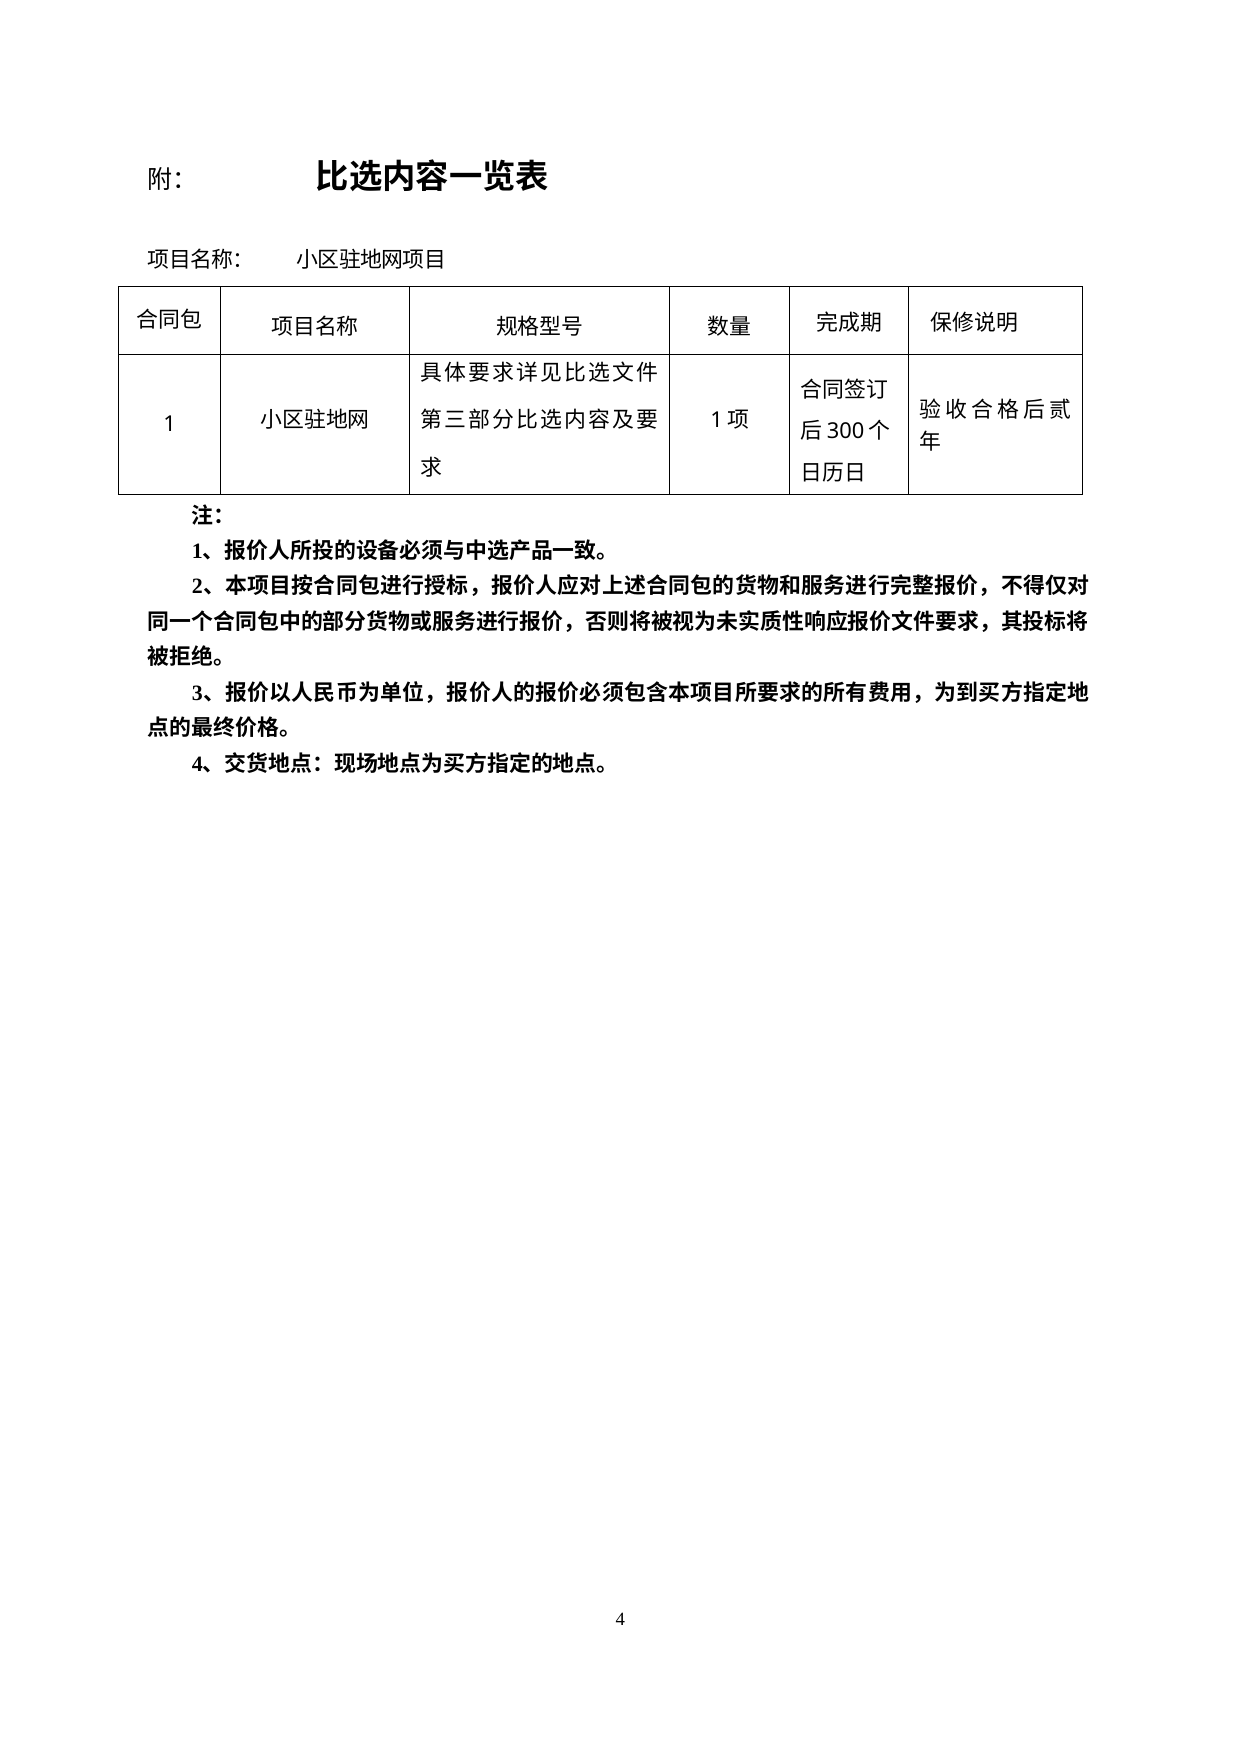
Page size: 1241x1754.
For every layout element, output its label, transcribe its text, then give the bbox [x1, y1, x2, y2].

table_header 数量 [670, 287, 789, 353]
table_cell 1项 [670, 355, 789, 494]
table_cell 1 [119, 355, 220, 494]
text 3、报价以人民币为单位，报价人的报价必须包含本项目所要求的所有费用，为到买方指定地点的最终价格。 [148, 672, 1092, 743]
text 4、交货地点：现场地点为买方指定的地点。 [148, 743, 1092, 778]
table_header 规格型号 [410, 287, 669, 353]
table_header 合同包 [119, 287, 220, 353]
text 1、报价人所投的设备必须与中选产品一致。 [148, 530, 1092, 566]
text 附： 比选内容一览表 [148, 150, 1092, 198]
table_cell 具体要求详见比选文件第三部分比选内容及要求 [410, 355, 669, 494]
table_cell 合同签订后300个日历日 [790, 355, 908, 494]
table_cell 验收合格后贰年 [909, 355, 1082, 494]
text 2、本项目按合同包进行授标，报价人应对上述合同包的货物和服务进行完整报价，不得仅对同一个合同包中的部分货物或服务进行报价，否则将被视为未实质性响应报价文件要求，其投标将被拒绝。 [148, 566, 1092, 672]
table_cell 小区驻地网 [221, 355, 409, 494]
table_header 项目名称 [221, 287, 409, 353]
text 项目名称： 小区驻地网项目 [148, 242, 1092, 274]
table_header 完成期 [790, 287, 908, 353]
text 注： [148, 495, 1092, 530]
table_header 保修说明 [909, 287, 1082, 353]
